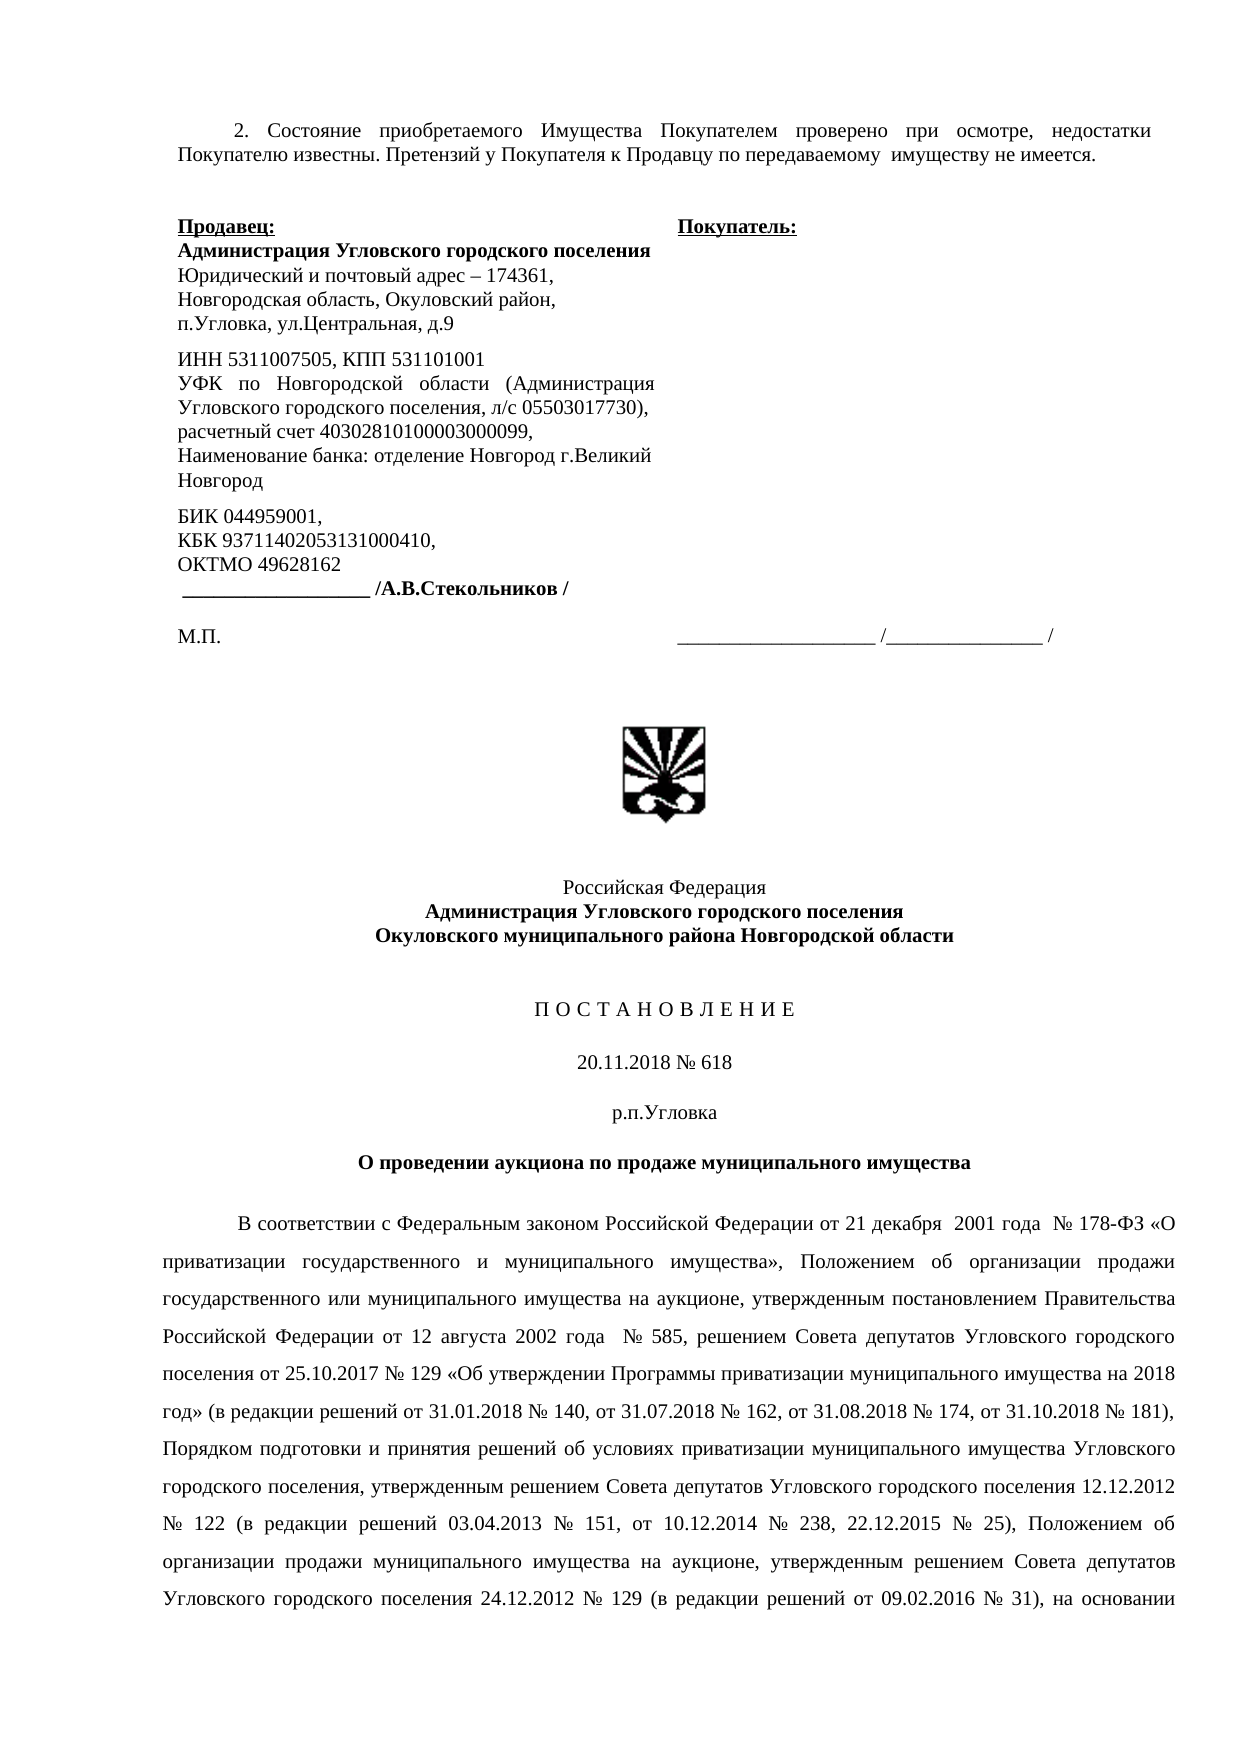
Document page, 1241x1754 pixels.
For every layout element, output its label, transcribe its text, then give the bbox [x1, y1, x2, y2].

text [162, 1198, 1176, 1610]
picture [616, 720, 713, 827]
text Администрация Угловского городского поселения [177, 899, 1152, 923]
text Российская Федерация [177, 875, 1152, 899]
text 20.11.2018 № 618 [177, 1050, 1132, 1075]
table_header Покупатель: ___________________ /_______________ / [666, 214, 1163, 672]
text ПОСТАНОВЛЕНИЕ [177, 996, 1152, 1021]
table_header Продавец: Администрация Угловского городского поселения Юридический и почтовый адрес – 174361, Новгородская область, Окуловский район, п.Угловка, ул.Центральная, д.9 ИНН 5311007505, КПП 531101001 УФК по Новгородской области (Администрация Угловского городского поселения, л/с 05503017730), расчетный счет 40302810100003000099, Наименование банка: отделение Новгород г.Великий Новгород БИК 044959001, КБК 93711402053131000410, ОКТМО 49628162 __________________ /А.В.Стекольников / М.П. [166, 214, 666, 672]
text р.п.Угловка [177, 1100, 1152, 1125]
text Окуловского муниципального района Новгородской области [177, 923, 1152, 947]
text О проведении аукциона по продаже муниципального имущества [177, 1150, 1152, 1174]
text 2. Состояние приобретаемого Имущества Покупателем проверено при осмотре, недостатки Покупателю известны. Претензий у Покупателя к Продавцу по передаваемому имуществу не имеется. [177, 118, 1152, 166]
